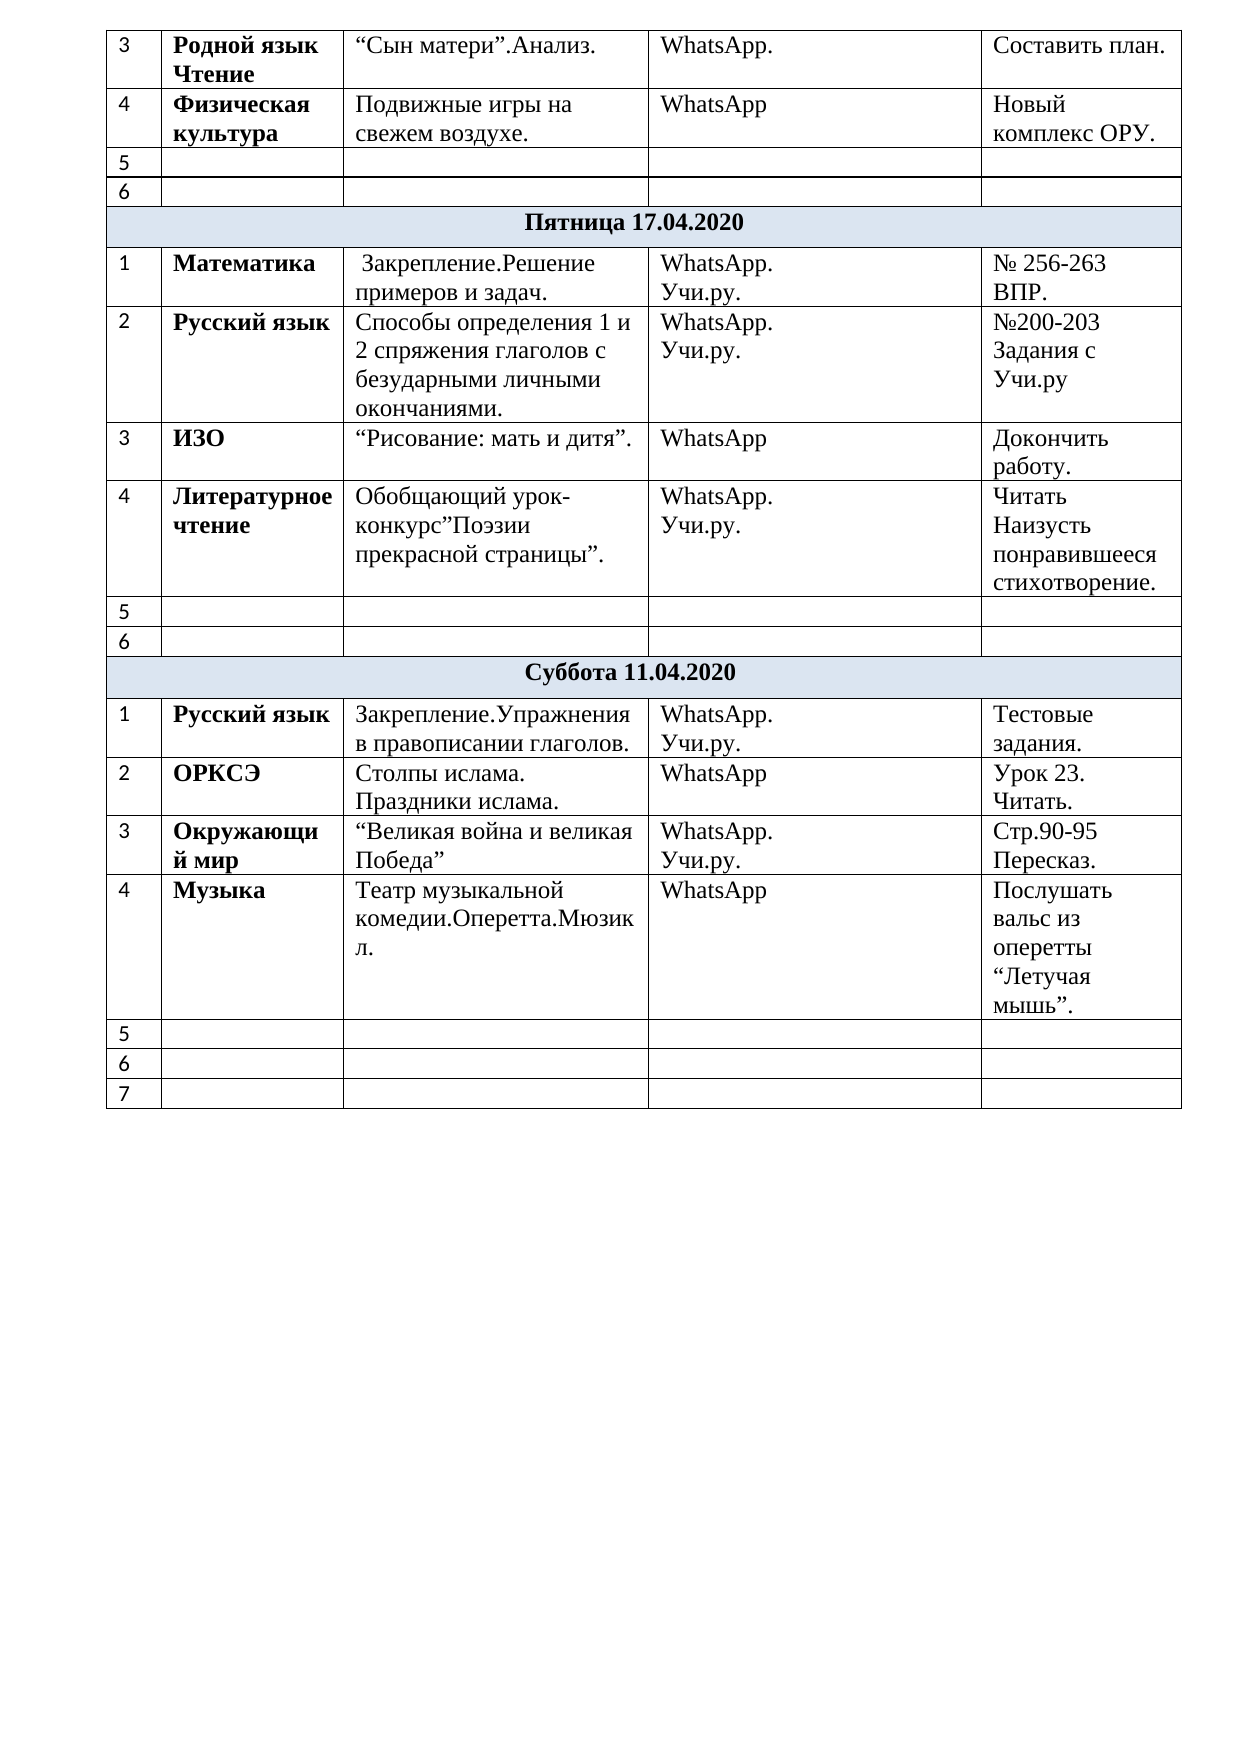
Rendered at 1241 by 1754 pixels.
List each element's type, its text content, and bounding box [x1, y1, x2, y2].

table_cell 5 [107, 597, 161, 626]
table_cell [162, 148, 343, 176]
table_cell [162, 178, 343, 206]
table_cell [344, 148, 648, 176]
table_cell [982, 597, 1181, 626]
table_cell Музыка [162, 875, 343, 1018]
table_cell Литературное чтение [162, 481, 343, 596]
table_cell WhatsApp. Учи.ру. [649, 307, 981, 422]
table_cell №200-203 Задания с Учи.ру [982, 307, 1181, 422]
table_cell 2 [107, 758, 161, 815]
table_cell Столпы ислама. Праздники ислама. [344, 758, 648, 815]
table_cell 3 [107, 423, 161, 480]
table_cell [162, 627, 343, 656]
table_cell Обобщающий урок-конкурс”Поэзии прекрасной страницы”. [344, 481, 648, 596]
table_cell 5 [107, 148, 161, 176]
table_cell Стр.90-95 Пересказ. [982, 816, 1181, 874]
table_cell Тестовые задания. [982, 699, 1181, 757]
table_cell Составить план. [982, 31, 1181, 88]
table_cell [649, 1049, 981, 1078]
table_cell [649, 1020, 981, 1048]
table_cell 6 [107, 627, 161, 656]
table_cell Новый комплекс ОРУ. [982, 89, 1181, 147]
table_cell 5 [107, 1020, 161, 1048]
table_cell [982, 1049, 1181, 1078]
table_cell WhatsApp. Учи.ру. [649, 699, 981, 757]
table_cell Докончить работу. [982, 423, 1181, 480]
table_cell WhatsApp. Учи.ру. [649, 248, 981, 306]
table_cell [982, 178, 1181, 206]
table_cell [162, 1079, 343, 1108]
table_cell [649, 148, 981, 176]
table_cell Русский язык [162, 307, 343, 422]
table_cell Математика [162, 248, 343, 306]
table_cell 3 [107, 816, 161, 874]
table_cell [344, 627, 648, 656]
table_cell Суббота 11.04.2020 [107, 657, 1181, 698]
table_cell 1 [107, 248, 161, 306]
table_cell [344, 1049, 648, 1078]
table_cell [344, 1079, 648, 1108]
table_cell [162, 597, 343, 626]
table_cell 4 [107, 89, 161, 147]
table_cell WhatsApp. Учи.ру. [649, 816, 981, 874]
table_cell ОРКСЭ [162, 758, 343, 815]
table_cell 7 [107, 1079, 161, 1108]
table_cell Читать Наизусть понравившееся стихотворение. [982, 481, 1181, 596]
table_cell Окружающий мир [162, 816, 343, 874]
table_cell Закрепление.Решение примеров и задач. [344, 248, 648, 306]
table_cell [649, 178, 981, 206]
table_cell Подвижные игры на свежем воздухе. [344, 89, 648, 147]
table_cell Родной язык Чтение [162, 31, 343, 88]
table_cell “Великая война и великая Победа” [344, 816, 648, 874]
table_cell [344, 178, 648, 206]
table_cell [649, 597, 981, 626]
table_cell WhatsApp [649, 875, 981, 1018]
table_cell [982, 627, 1181, 656]
table_cell [982, 1020, 1181, 1048]
table_cell № 256-263 ВПР. [982, 248, 1181, 306]
table_cell Русский язык [162, 699, 343, 757]
table_cell 1 [107, 699, 161, 757]
table_cell WhatsApp [649, 758, 981, 815]
table_cell 6 [107, 178, 161, 206]
table_cell [162, 1049, 343, 1078]
table_cell 6 [107, 1049, 161, 1078]
table_cell [162, 1020, 343, 1048]
table_cell “Рисование: мать и дитя”. [344, 423, 648, 480]
table_cell 3 [107, 31, 161, 88]
table_cell Театр музыкальной комедии.Оперетта.Мюзикл. [344, 875, 648, 1018]
table_cell [982, 1079, 1181, 1108]
table_cell 4 [107, 481, 161, 596]
table_cell [344, 1020, 648, 1048]
table_cell 2 [107, 307, 161, 422]
table_cell ИЗО [162, 423, 343, 480]
table_cell 4 [107, 875, 161, 1018]
table_cell WhatsApp. [649, 31, 981, 88]
table_cell Урок 23. Читать. [982, 758, 1181, 815]
table_cell [649, 627, 981, 656]
table_cell Физическая культура [162, 89, 343, 147]
table_cell [344, 597, 648, 626]
table_cell [649, 1079, 981, 1108]
table_cell WhatsApp [649, 89, 981, 147]
table_cell Закрепление.Упражнения в правописании глаголов. [344, 699, 648, 757]
table_cell WhatsApp. Учи.ру. [649, 481, 981, 596]
table_cell [982, 148, 1181, 176]
table_cell Пятница 17.04.2020 [107, 207, 1181, 247]
table_cell Способы определения 1 и 2 спряжения глаголов с безударными личными окончаниями. [344, 307, 648, 422]
table_cell WhatsApp [649, 423, 981, 480]
table_cell “Сын матери”.Анализ. [344, 31, 648, 88]
table_cell Послушать вальс из оперетты “Летучая мышь”. [982, 875, 1181, 1018]
